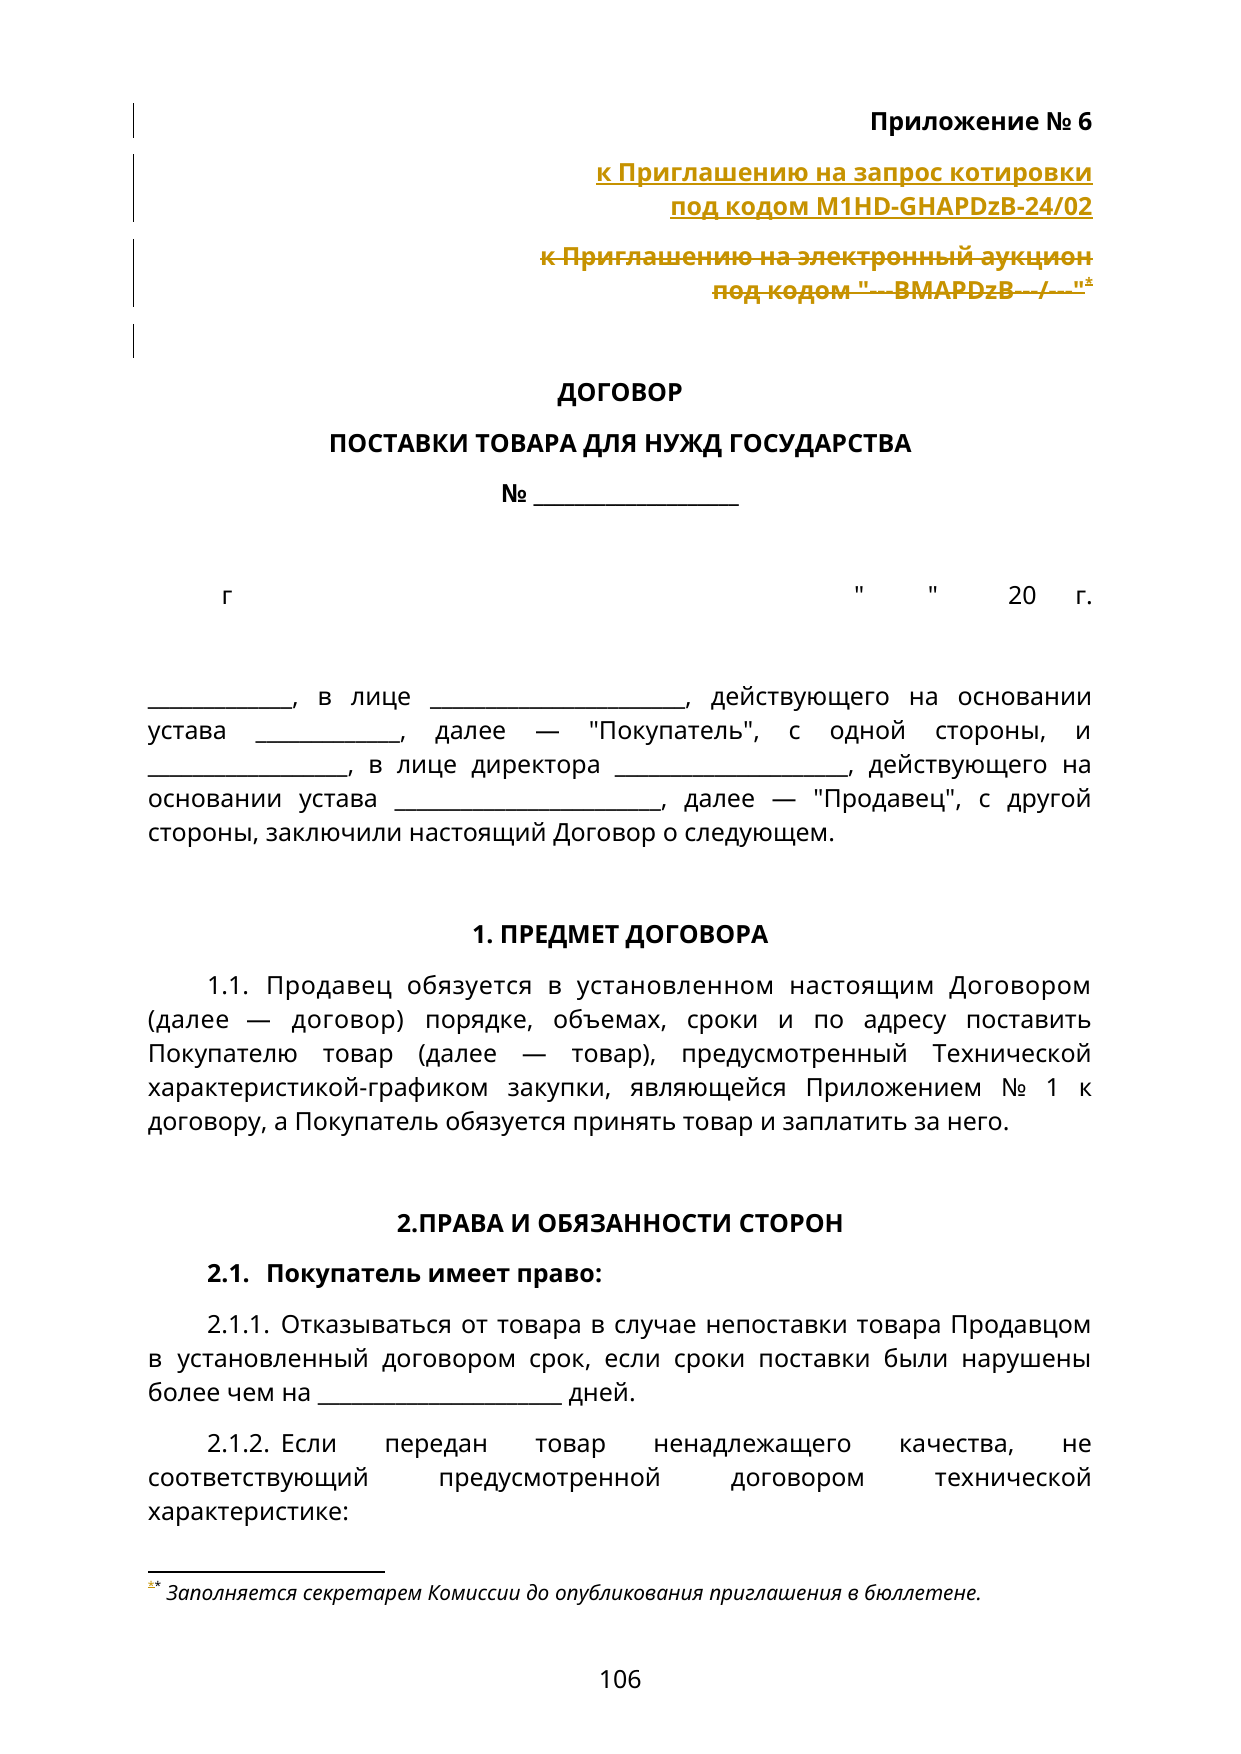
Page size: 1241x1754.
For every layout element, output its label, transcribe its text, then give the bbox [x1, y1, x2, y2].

text 2.1.1. Отказываться от товара в случае непоставки товара Продавцом в установленный договором срок, если сроки поставки были нарушены более чем на ______________________ дней. [148, 1307, 1092, 1409]
table_header г [136, 578, 620, 628]
text ДОГОВОР [133, 374, 1092, 408]
table_header " " 20 г. [620, 578, 1104, 628]
text 1. ПРЕДМЕТ ДОГОВОРА [148, 917, 1092, 951]
text 2.ПРАВА И ОБЯЗАННОСТИ СТОРОН [148, 1205, 1092, 1239]
text ПОСТАВКИ ТОВАРА ДЛЯ НУЖД ГОСУДАРСТВА [133, 425, 1092, 459]
text № ____________________ [133, 476, 1092, 510]
text Приложение № 6 [148, 103, 1092, 137]
text 2.1. Покупатель имеет право: [148, 1256, 1092, 1290]
text 1.1. Продавец обязуется в установленном настоящим Договором (далее — договор) порядке, объемах, сроки и по адресу поставить Покупателю товар (далее — товар), предусмотренный Технической характеристикой-графиком закупки, являющейся Приложением № 1 к договору, а Покупатель обязуется принять товар и заплатить за него. [148, 967, 1092, 1138]
text _____________, в лице _______________________, действующего на основании устава _____________, далее — "Покупатель", с одной стороны, и __________________, в лице директора _____________________, действующего на основании устава ________________________, далее — "Продавец", с другой стороны, заключили настоящий Договор о следующем. [148, 679, 1092, 849]
text 2.1.2. Если передан товар ненадлежащего качества, не соответствующий предусмотренной договором технической характеристике: [148, 1426, 1092, 1528]
